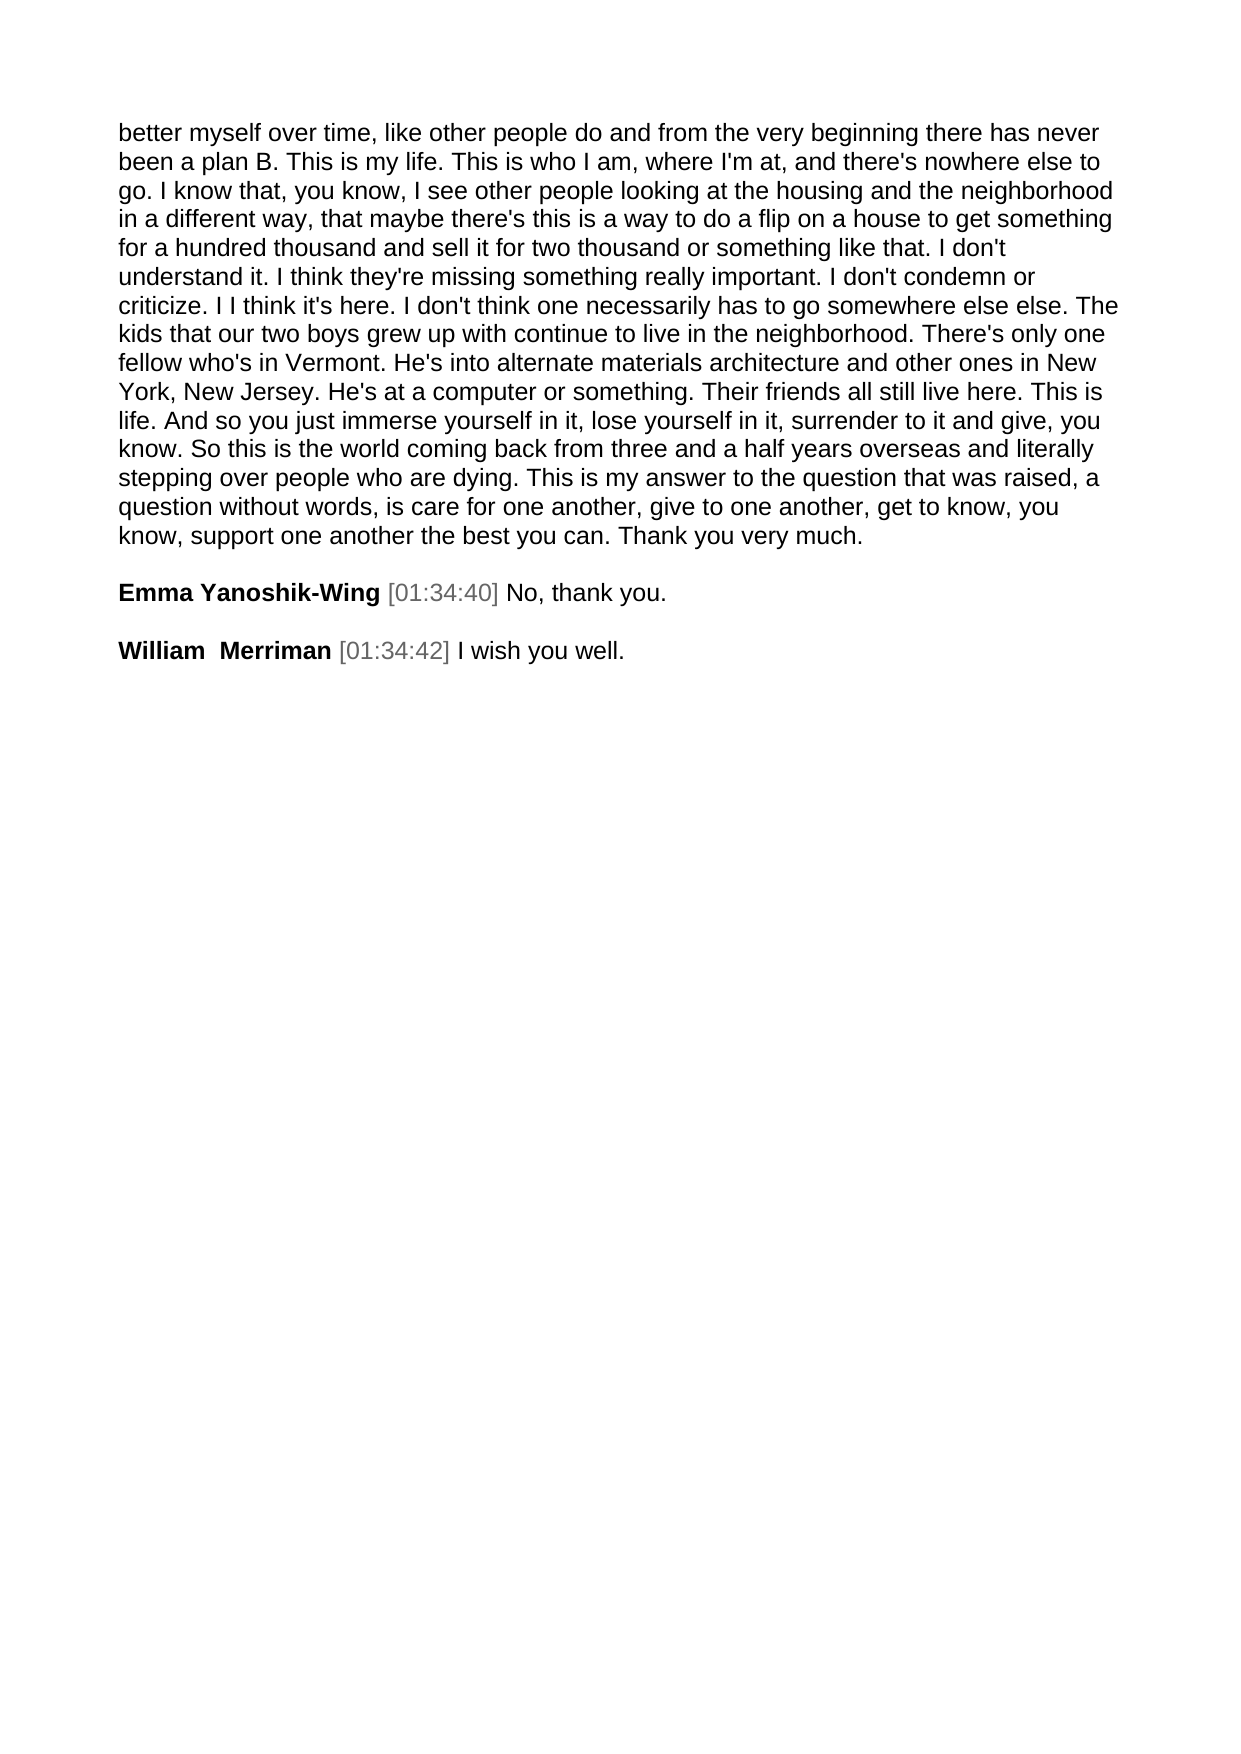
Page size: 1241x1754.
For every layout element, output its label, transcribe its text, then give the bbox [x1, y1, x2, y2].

text Emma Yanoshik-Wing [01:34:40] No, thank you. [118, 578, 1122, 607]
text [118, 118, 1122, 549]
text William Merriman [01:34:42] I wish you well. [118, 636, 1122, 664]
